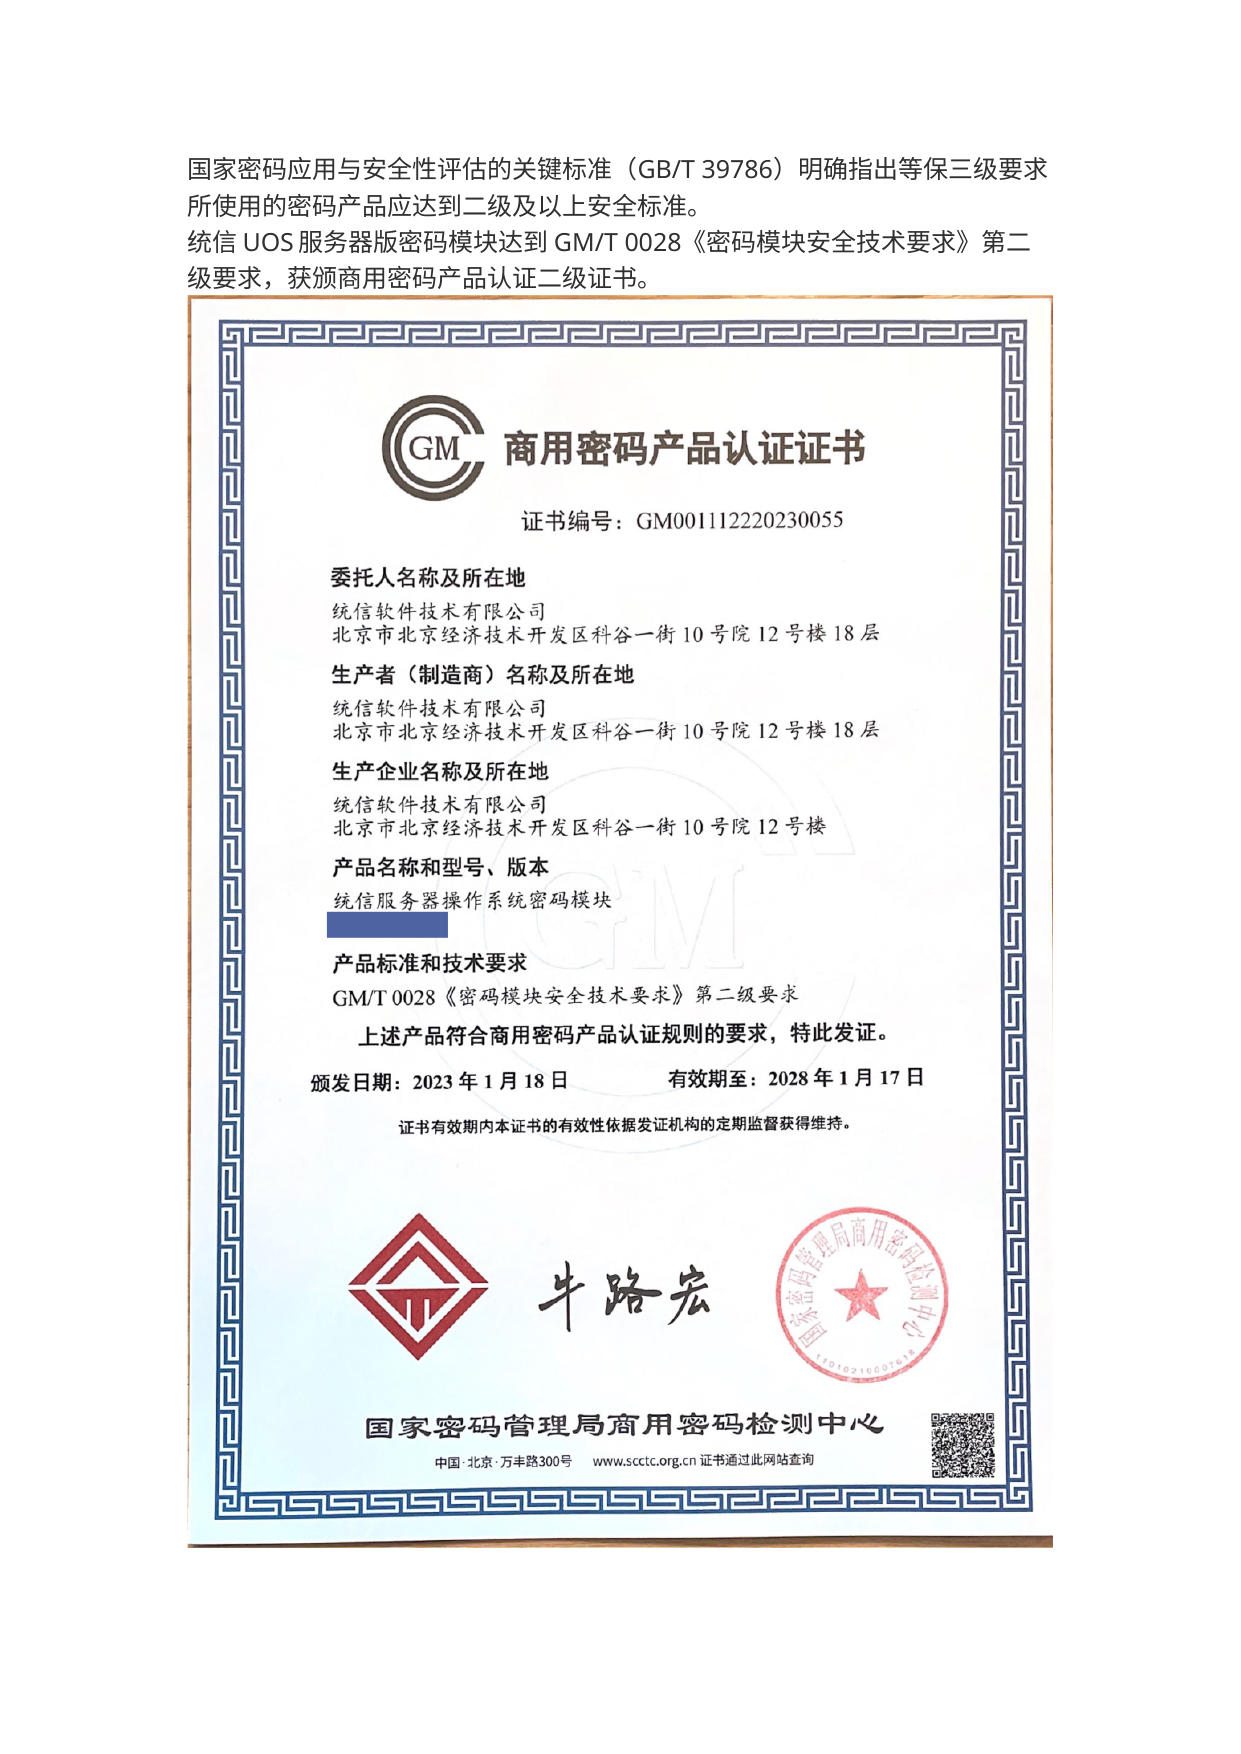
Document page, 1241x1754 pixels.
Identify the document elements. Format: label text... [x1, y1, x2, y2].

picture [187, 295, 1053, 1548]
text 国家密码应用与安全性评估的关键标准（GB/T 39786）明确指出等保三级要求所使用的密码产品应达到二级及以上安全标准。 [187, 150, 1053, 222]
text 统信UOS服务器版密码模块达到GM/T 0028《密码模块安全技术要求》第二级要求，获颁商用密码产品认证二级证书。 [187, 222, 1053, 295]
